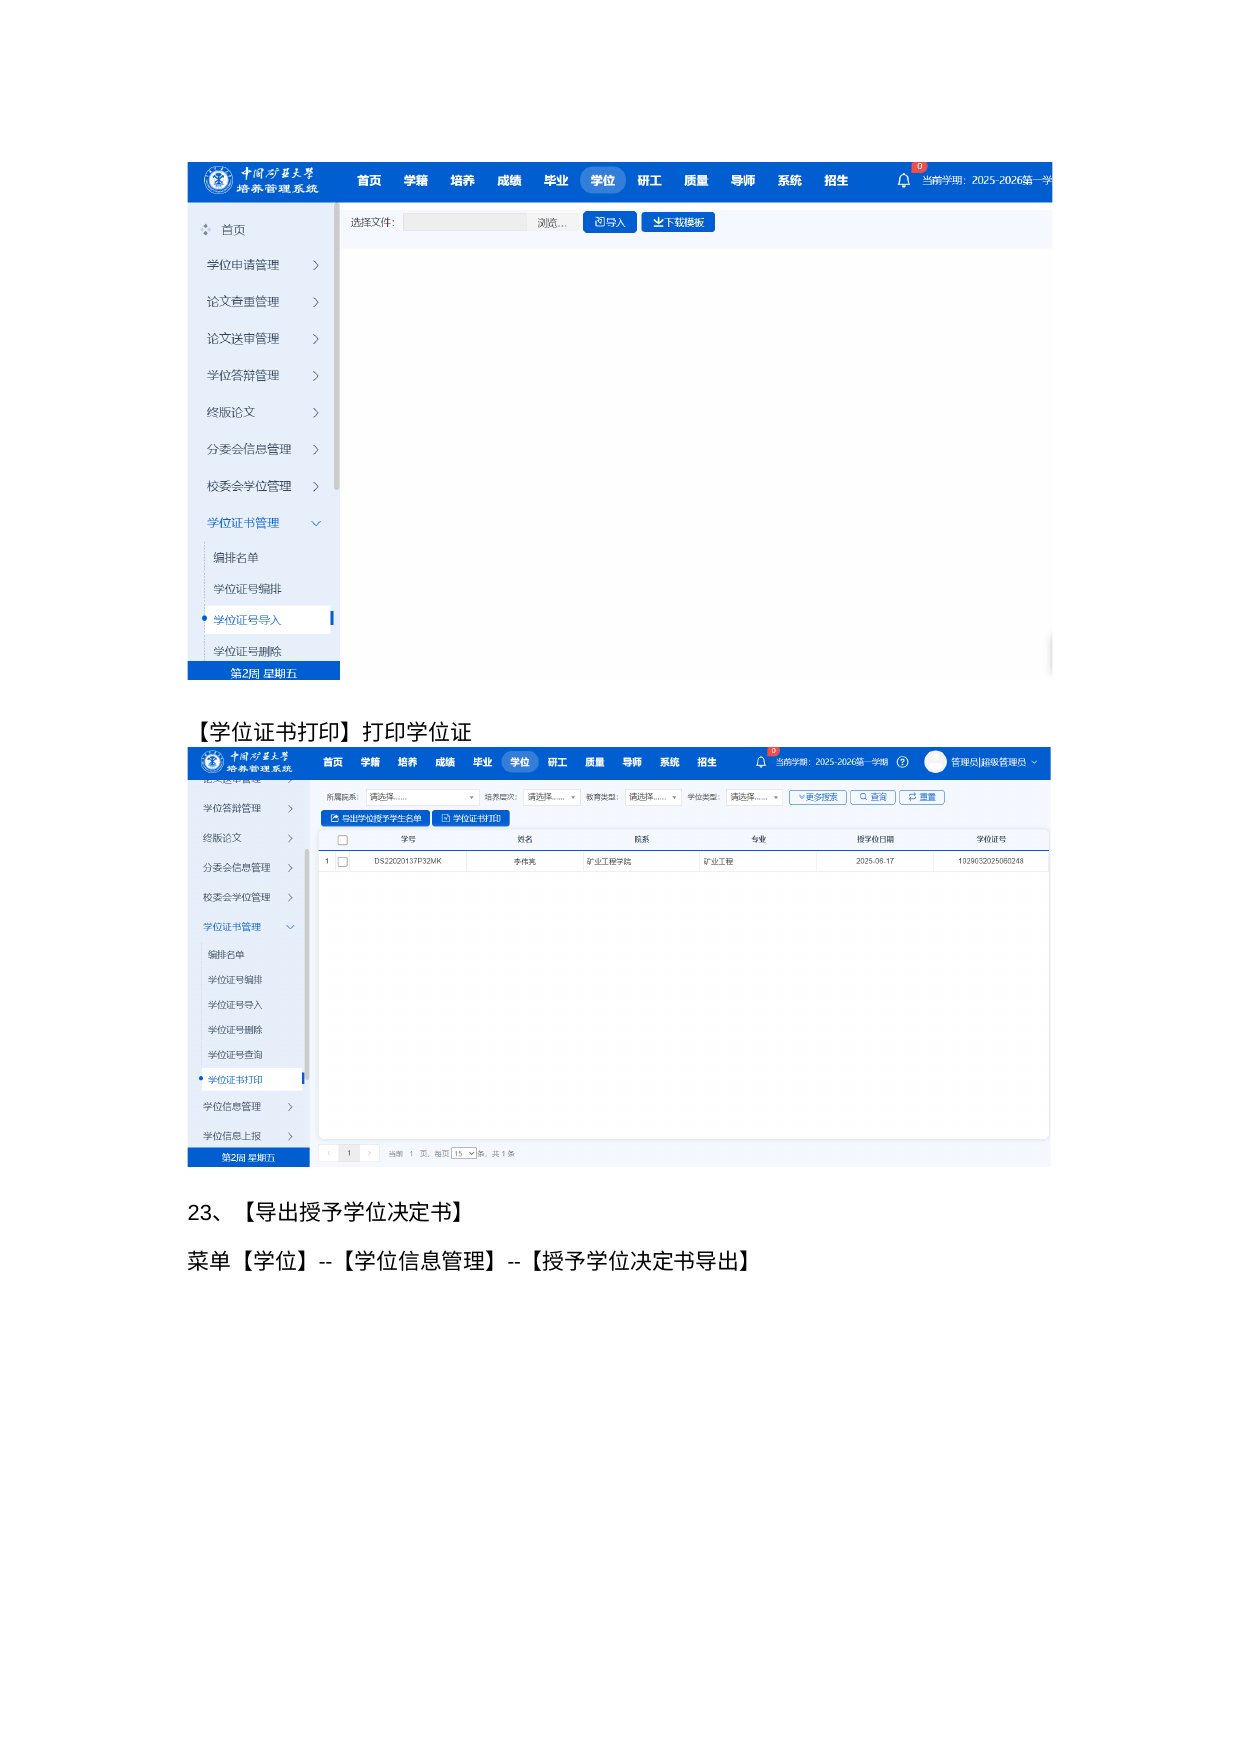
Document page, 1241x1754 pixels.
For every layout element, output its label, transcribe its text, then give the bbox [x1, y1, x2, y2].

subtitle 【导出授予学位决定书】 [187, 1194, 1053, 1227]
list 菜单【学位】--【学位信息管理】--【授予学位决定书导出】 [187, 1244, 1053, 1276]
picture [187, 747, 1051, 1167]
picture [187, 162, 1053, 680]
list 【学位证书打印】打印学位证 [187, 714, 1053, 747]
